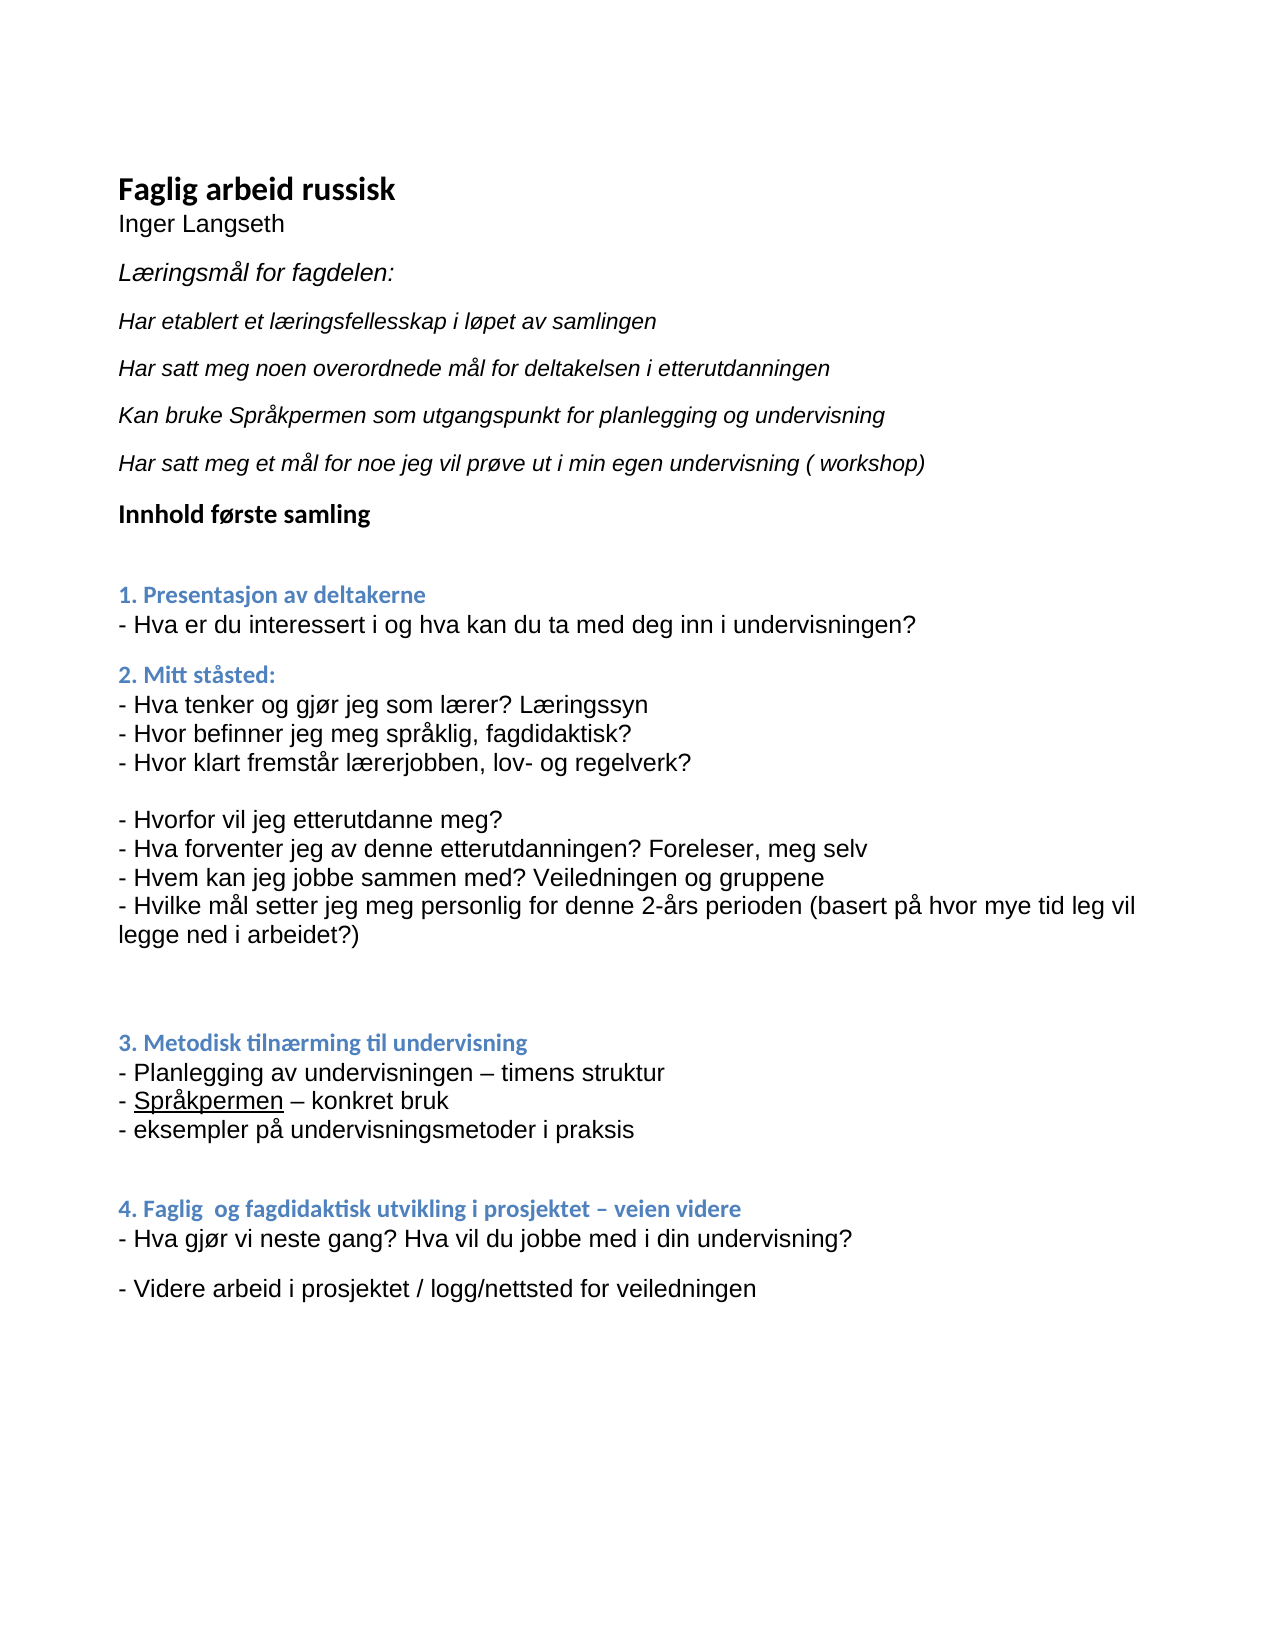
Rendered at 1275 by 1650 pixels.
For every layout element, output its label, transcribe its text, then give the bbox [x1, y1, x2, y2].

text - Planlegging av undervisningen – timens struktur [118, 1058, 1157, 1086]
text - eksempler på undervisningsmetoder i praksis [118, 1115, 1157, 1144]
text Inger Langseth [118, 209, 1157, 238]
text Læringsmål for fagdelen: [118, 258, 1157, 287]
text Har satt meg et mål for noe jeg vil prøve ut i min egen undervisning ( workshop) [118, 449, 1157, 476]
subtitle Innhold første samling [118, 497, 1157, 530]
subtitle 1. Presentasjon av deltakerne [118, 579, 1157, 610]
text - Hvem kan jeg jobbe sammen med? Veiledningen og gruppene [118, 862, 1157, 891]
text Har etablert et læringsfellesskap i løpet av samlingen [118, 308, 1157, 334]
text - Hva forventer jeg av denne etterutdanningen? Foreleser, meg selv [118, 834, 1157, 862]
text - Hva gjør vi neste gang? Hva vil du jobbe med i din undervisning? [118, 1224, 1157, 1253]
subtitle Faglig arbeid russisk [118, 168, 1157, 209]
subtitle 4. Faglig og fagdidaktisk utvikling i prosjektet – veien videre [118, 1193, 1157, 1224]
text - Hvor befinner jeg meg språklig, fagdidaktisk? [118, 719, 1157, 747]
subtitle 3. Metodisk tilnærming til undervisning [118, 1027, 1157, 1058]
text - Videre arbeid i prosjektet / logg/nettsted for veiledningen [118, 1273, 1157, 1302]
text Har satt meg noen overordnede mål for deltakelsen i etterutdanningen [118, 355, 1157, 382]
text - Hvor klart fremstår lærerjobben, lov- og regelverk? [118, 747, 1157, 776]
text - Hvorfor vil jeg etterutdanne meg? [118, 776, 1157, 834]
text legge ned i arbeidet?) [118, 920, 1157, 949]
text - Hva er du interessert i og hva kan du ta med deg inn i undervisningen? [118, 610, 1157, 639]
text - Hvilke mål setter jeg meg personlig for denne 2-års perioden (basert på hvor mye tid leg vil [118, 891, 1157, 920]
text - Språkpermen – konkret bruk [118, 1086, 1157, 1115]
text 2. Mitt ståsted: - Hva tenker og gjør jeg som lærer? Læringssyn [118, 659, 1157, 719]
text Kan bruke Språkpermen som utgangspunkt for planlegging og undervisning [118, 402, 1157, 429]
